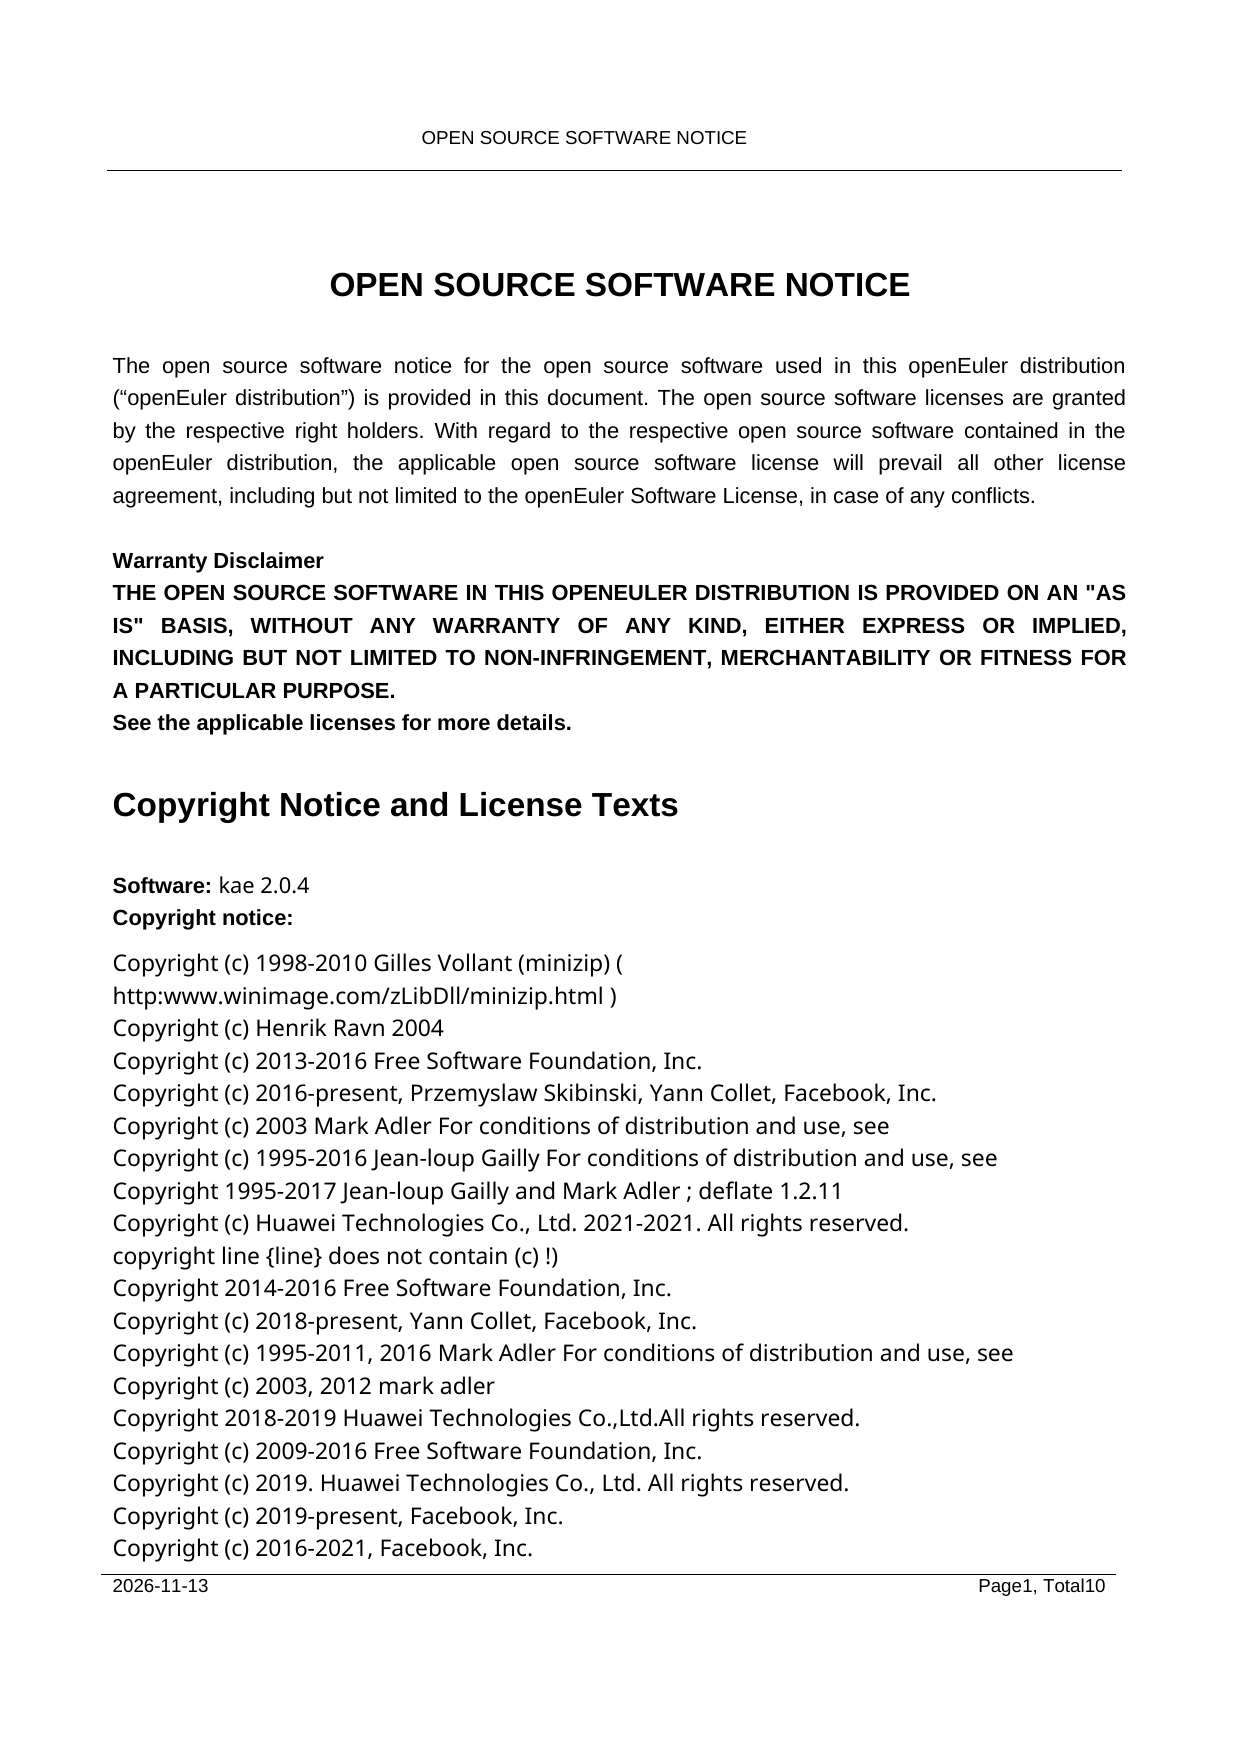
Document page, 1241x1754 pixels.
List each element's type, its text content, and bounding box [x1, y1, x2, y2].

text OPEN SOURCE SOFTWARE NOTICE [112, 251, 1128, 316]
text THE OPEN SOURCE SOFTWARE IN THIS OPENEULER DISTRIBUTION IS PROVIDED ON AN "AS IS" BASIS, WITHOUT ANY WARRANTY OF ANY KIND, EITHER EXPRESS OR IMPLIED, INCLUDING BUT NOT LIMITED TO NON-INFRINGEMENT, MERCHANTABILITY OR FITNESS FOR A PARTICULAR PURPOSE. See the applicable licenses for more details. [112, 576, 1128, 739]
text Copyright notice: [112, 901, 1128, 934]
text Copyright Notice and License Texts [112, 771, 1128, 836]
title Software: kae 2.0.4 [112, 869, 1128, 901]
text The open source software notice for the open source software used in this openEuler distribution (“openEuler distribution”) is provided in this document. The open source software licenses are granted by the respective right holders. With regard to the respective open source software contained in the openEuler distribution, the applicable open source software license will prevail all other license agreement, including but not limited to the openEuler Software License, in case of any conflicts. [112, 349, 1128, 511]
text Warranty Disclaimer [112, 544, 1128, 576]
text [112, 947, 1128, 1564]
